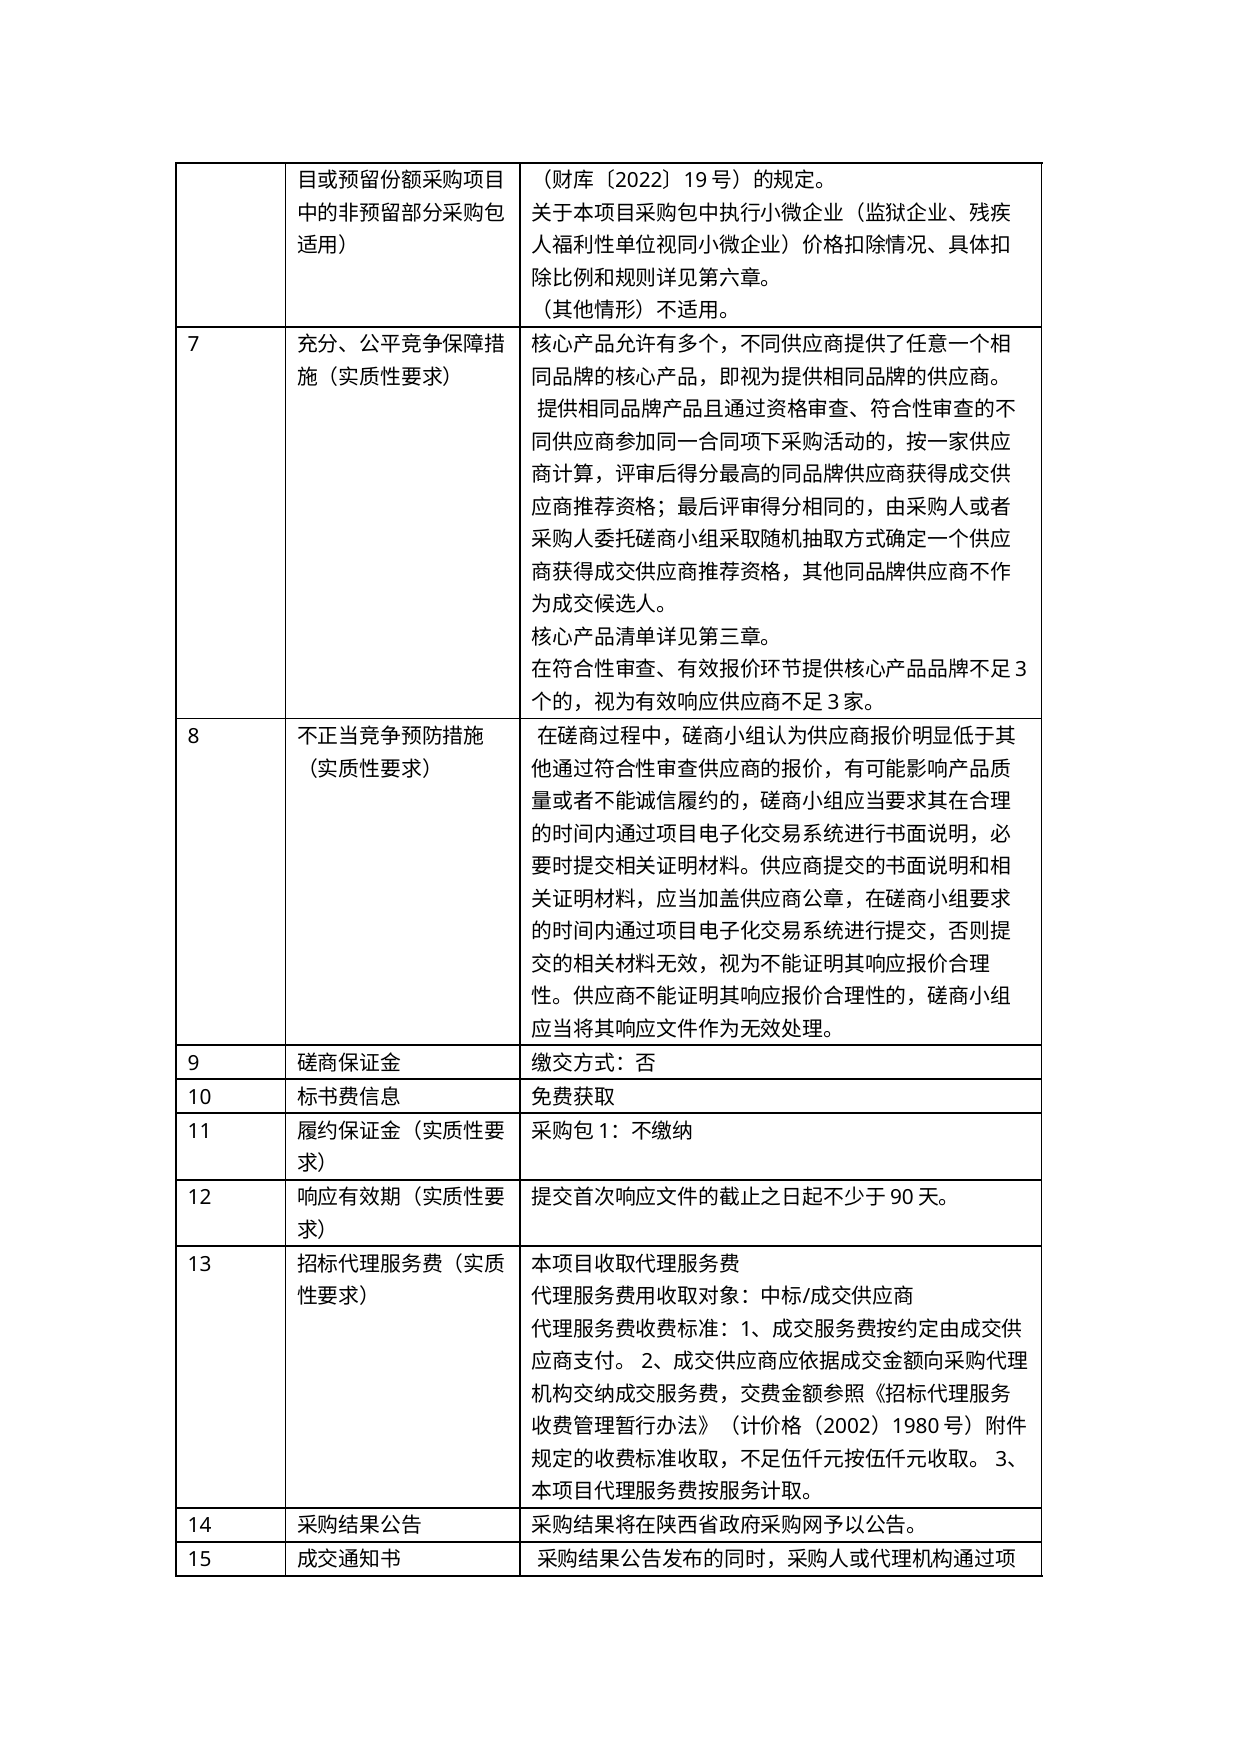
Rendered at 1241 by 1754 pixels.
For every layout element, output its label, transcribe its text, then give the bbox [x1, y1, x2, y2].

table_cell 9 [177, 1046, 285, 1078]
table_cell 本项目收取代理服务费 代理服务费用收取对象：中标/成交供应商 代理服务费收费标准：1、成交服务费按约定由成交供应商支付。 2、成交供应商应依据成交金额向采购代理机构交纳成交服务费，交费金额参照《招标代理服务收费管理暂行办法》（计价格（2002）1980号）附件规定的收费标准收取，不足伍仟元按伍仟元收取。 3、本项目代理服务费按服务计取。 [521, 1247, 1041, 1507]
table_cell 提交首次响应文件的截止之日起不少于90天。 [521, 1181, 1041, 1245]
table_cell 7 [177, 328, 285, 718]
table_cell 8 [177, 719, 285, 1044]
table_cell 采购结果公告 [286, 1509, 519, 1541]
table_cell 响应有效期（实质性要求） [286, 1181, 519, 1245]
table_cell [286, 164, 519, 326]
table_cell 12 [177, 1181, 285, 1245]
table_cell 标书费信息 [286, 1080, 519, 1112]
table_cell 13 [177, 1247, 285, 1507]
table_cell 免费获取 [521, 1080, 1041, 1112]
table_cell 10 [177, 1080, 285, 1112]
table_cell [521, 164, 1041, 326]
table_cell 15 [177, 1543, 285, 1575]
table_cell 成交通知书 [286, 1543, 519, 1575]
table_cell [521, 1543, 1041, 1575]
table_cell 核心产品允许有多个，不同供应商提供了任意一个相同品牌的核心产品，即视为提供相同品牌的供应商。 提供相同品牌产品且通过资格审查、符合性审查的不同供应商参加同一合同项下采购活动的，按一家供应商计算，评审后得分最高的同品牌供应商获得成交供应商推荐资格；最后评审得分相同的，由采购人或者采购人委托磋商小组采取随机抽取方式确定一个供应商获得成交供应商推荐资格，其他同品牌供应商不作为成交候选人。 核心产品清单详见第三章。 在符合性审查、有效报价环节提供核心产品品牌不足3个的，视为有效响应供应商不足3家。 [521, 328, 1041, 718]
table_cell 招标代理服务费（实质性要求） [286, 1247, 519, 1507]
table_cell 14 [177, 1509, 285, 1541]
table_cell 缴交方式：否 [521, 1046, 1041, 1078]
table_cell 充分、公平竞争保障措施（实质性要求） [286, 328, 519, 718]
table_cell 磋商保证金 [286, 1046, 519, 1078]
table_cell 6 [177, 164, 285, 326]
table_cell 采购结果将在陕西省政府采购网予以公告。 [521, 1509, 1041, 1541]
table_cell 采购包1：不缴纳 [521, 1114, 1041, 1179]
table_cell 履约保证金（实质性要求） [286, 1114, 519, 1179]
table_cell 不正当竞争预防措施（实质性要求） [286, 719, 519, 1044]
table_cell 在磋商过程中，磋商小组认为供应商报价明显低于其他通过符合性审查供应商的报价，有可能影响产品质量或者不能诚信履约的，磋商小组应当要求其在合理的时间内通过项目电子化交易系统进行书面说明，必要时提交相关证明材料。供应商提交的书面说明和相关证明材料，应当加盖供应商公章，在磋商小组要求的时间内通过项目电子化交易系统进行提交，否则提交的相关材料无效，视为不能证明其响应报价合理性。供应商不能证明其响应报价合理性的，磋商小组应当将其响应文件作为无效处理。 [521, 719, 1041, 1044]
table_cell 11 [177, 1114, 285, 1179]
